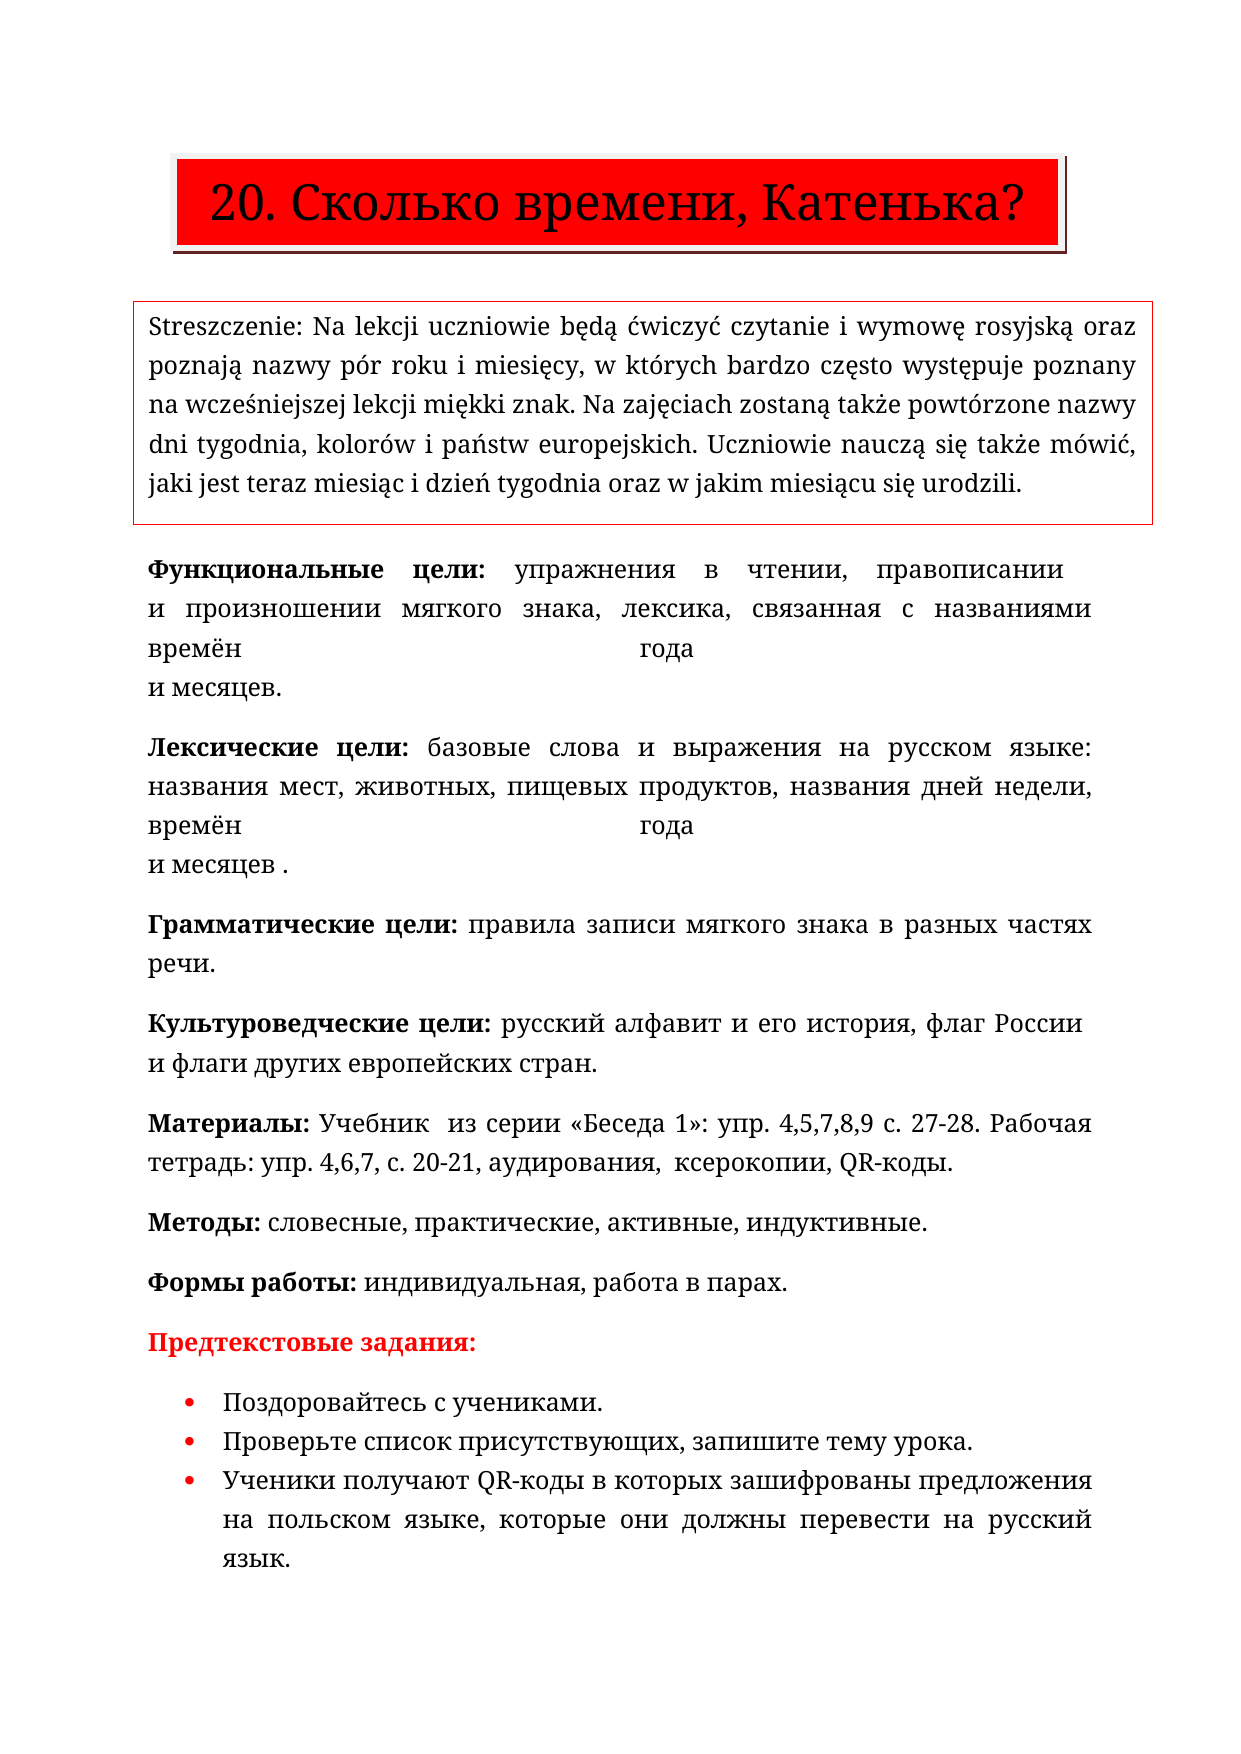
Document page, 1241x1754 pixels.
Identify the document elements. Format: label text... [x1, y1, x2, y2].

text Грамматические цели: правила записи мягкого знака в разных частях речи. [148, 907, 1093, 980]
text Формы работы: индивидуальная, работа в парах. [148, 1264, 1093, 1298]
list Проверьте список присутствующих, запишите тему урока. [185, 1423, 1093, 1458]
text Предтекстовые задания: [148, 1324, 1093, 1358]
list Поздоровайтесь с учениками. [185, 1384, 1093, 1418]
text Материалы: Учебник из серии «Беседа 1»: упр. 4,5,7,8,9 с. 27-28. Рабочая тетрадь: упр. 4,6,7, с. 20-21, аудирования, ксерокопии, QR-коды. [148, 1105, 1093, 1178]
list Ученики получают QR-коды в которых зашифрованы предложения на польском языке, которые они должны перевести на русский язык. [185, 1463, 1093, 1575]
text Лексические цели: базовые слова и выражения на русском языке: названия мест, животных, пищевых продуктов, названия дней недели, времён года и месяцев . [148, 729, 1093, 881]
text Функциональные цели: упражнения в чтении, правописании и произношении мягкого знака, лексика, связанная с названиями времён года и месяцев. [148, 525, 1093, 703]
text Культуроведческие цели: русский алфавит и его история, флаг России и флаги других европейских стран. [148, 1006, 1093, 1079]
text Методы: словесные, практические, активные, индуктивные. [148, 1204, 1093, 1238]
